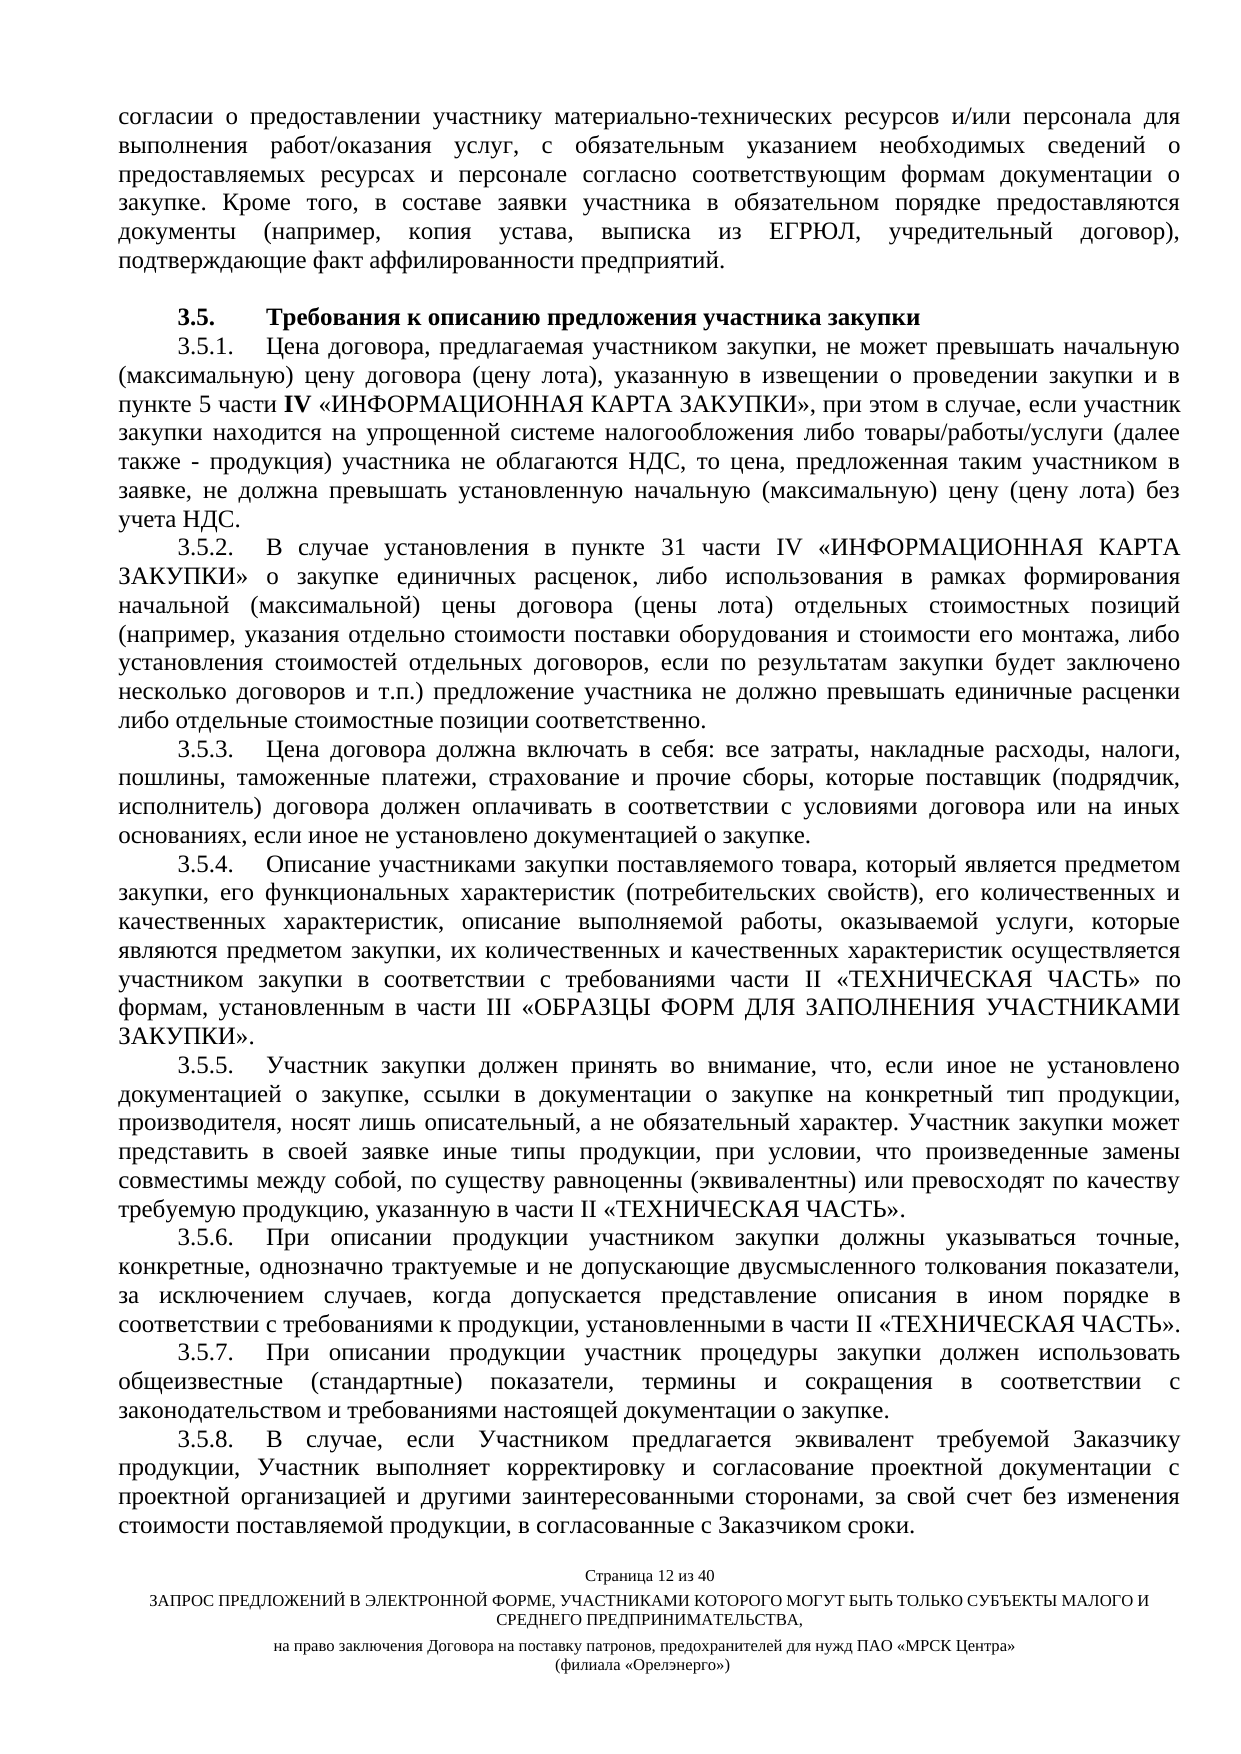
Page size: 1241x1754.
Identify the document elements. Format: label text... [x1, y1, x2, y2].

subtitle При описании продукции участником закупки должны указываться точные, конкретные, однозначно трактуемые и не допускающие двусмысленного толкования показатели, за исключением случаев, когда допускается представление описания в ином порядке в соответствии с требованиями к продукции, установленными в части II «ТЕХНИЧЕСКАЯ ЧАСТЬ». [118, 1222, 1181, 1337]
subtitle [118, 101, 1181, 274]
subtitle Цена договора, предлагаемая участником закупки, не может превышать начальную (максимальную) цену договора (цену лота), указанную в извещении о проведении закупки и в пункте 5 части IV «ИНФОРМАЦИОННАЯ КАРТА ЗАКУПКИ», при этом в случае, если участник закупки находится на упрощенной системе налогообложения либо товары/работы/услуги (далее также - продукция) участника не облагаются НДС, то цена, предложенная таким участником в заявке, не должна превышать установленную начальную (максимальную) цену (цену лота) без учета НДС. [118, 331, 1181, 532]
subtitle При описании продукции участник процедуры закупки должен использовать общеизвестные (стандартные) показатели, термины и сокращения в соответствии с законодательством и требованиями настоящей документации о закупке. [118, 1337, 1181, 1424]
subtitle Цена договора должна включать в себя: все затраты, накладные расходы, налоги, пошлины, таможенные платежи, страхование и прочие сборы, которые поставщик (подрядчик, исполнитель) договора должен оплачивать в соответствии с условиями договора или на иных основаниях, если иное не установлено документацией о закупке. [118, 734, 1181, 849]
subtitle В случае, если Участником предлагается эквивалент требуемой Заказчику продукции, Участник выполняет корректировку и согласование проектной документации с проектной организацией и другими заинтересованными сторонами, за свой счет без изменения стоимости поставляемой продукции, в согласованные с Заказчиком сроки. [118, 1424, 1181, 1539]
subtitle В случае установления в пункте 31 части IV «ИНФОРМАЦИОННАЯ КАРТА ЗАКУПКИ» о закупке единичных расценок, либо использования в рамках формирования начальной (максимальной) цены договора (цены лота) отдельных стоимостных позиций (например, указания отдельно стоимости поставки оборудования и стоимости его монтажа, либо установления стоимостей отдельных договоров, если по результатам закупки будет заключено несколько договоров и т.п.) предложение участника не должно превышать единичные расценки либо отдельные стоимостные позиции соответственно. [118, 532, 1181, 734]
subtitle Требования к описанию предложения участника закупки [118, 302, 1181, 331]
subtitle Описание участниками закупки поставляемого товара, который является предметом закупки, его функциональных характеристик (потребительских свойств), его количественных и качественных характеристик, описание выполняемой работы, оказываемой услуги, которые являются предметом закупки, их количественных и качественных характеристик осуществляется участником закупки в соответствии с требованиями части II «ТЕХНИЧЕСКАЯ ЧАСТЬ» по формам, установленным в части III «ОБРАЗЦЫ ФОРМ ДЛЯ ЗАПОЛНЕНИЯ УЧАСТНИКАМИ ЗАКУПКИ». [118, 849, 1181, 1050]
subtitle Участник закупки должен принять во внимание, что, если иное не установлено документацией о закупке, ссылки в документации о закупке на конкретный тип продукции, производителя, носят лишь описательный, а не обязательный характер. Участник закупки может представить в своей заявке иные типы продукции, при условии, что произведенные замены совместимы между собой, по существу равноценны (эквивалентны) или превосходят по качеству требуемую продукцию, указанную в части II «ТЕХНИЧЕСКАЯ ЧАСТЬ». [118, 1050, 1181, 1222]
